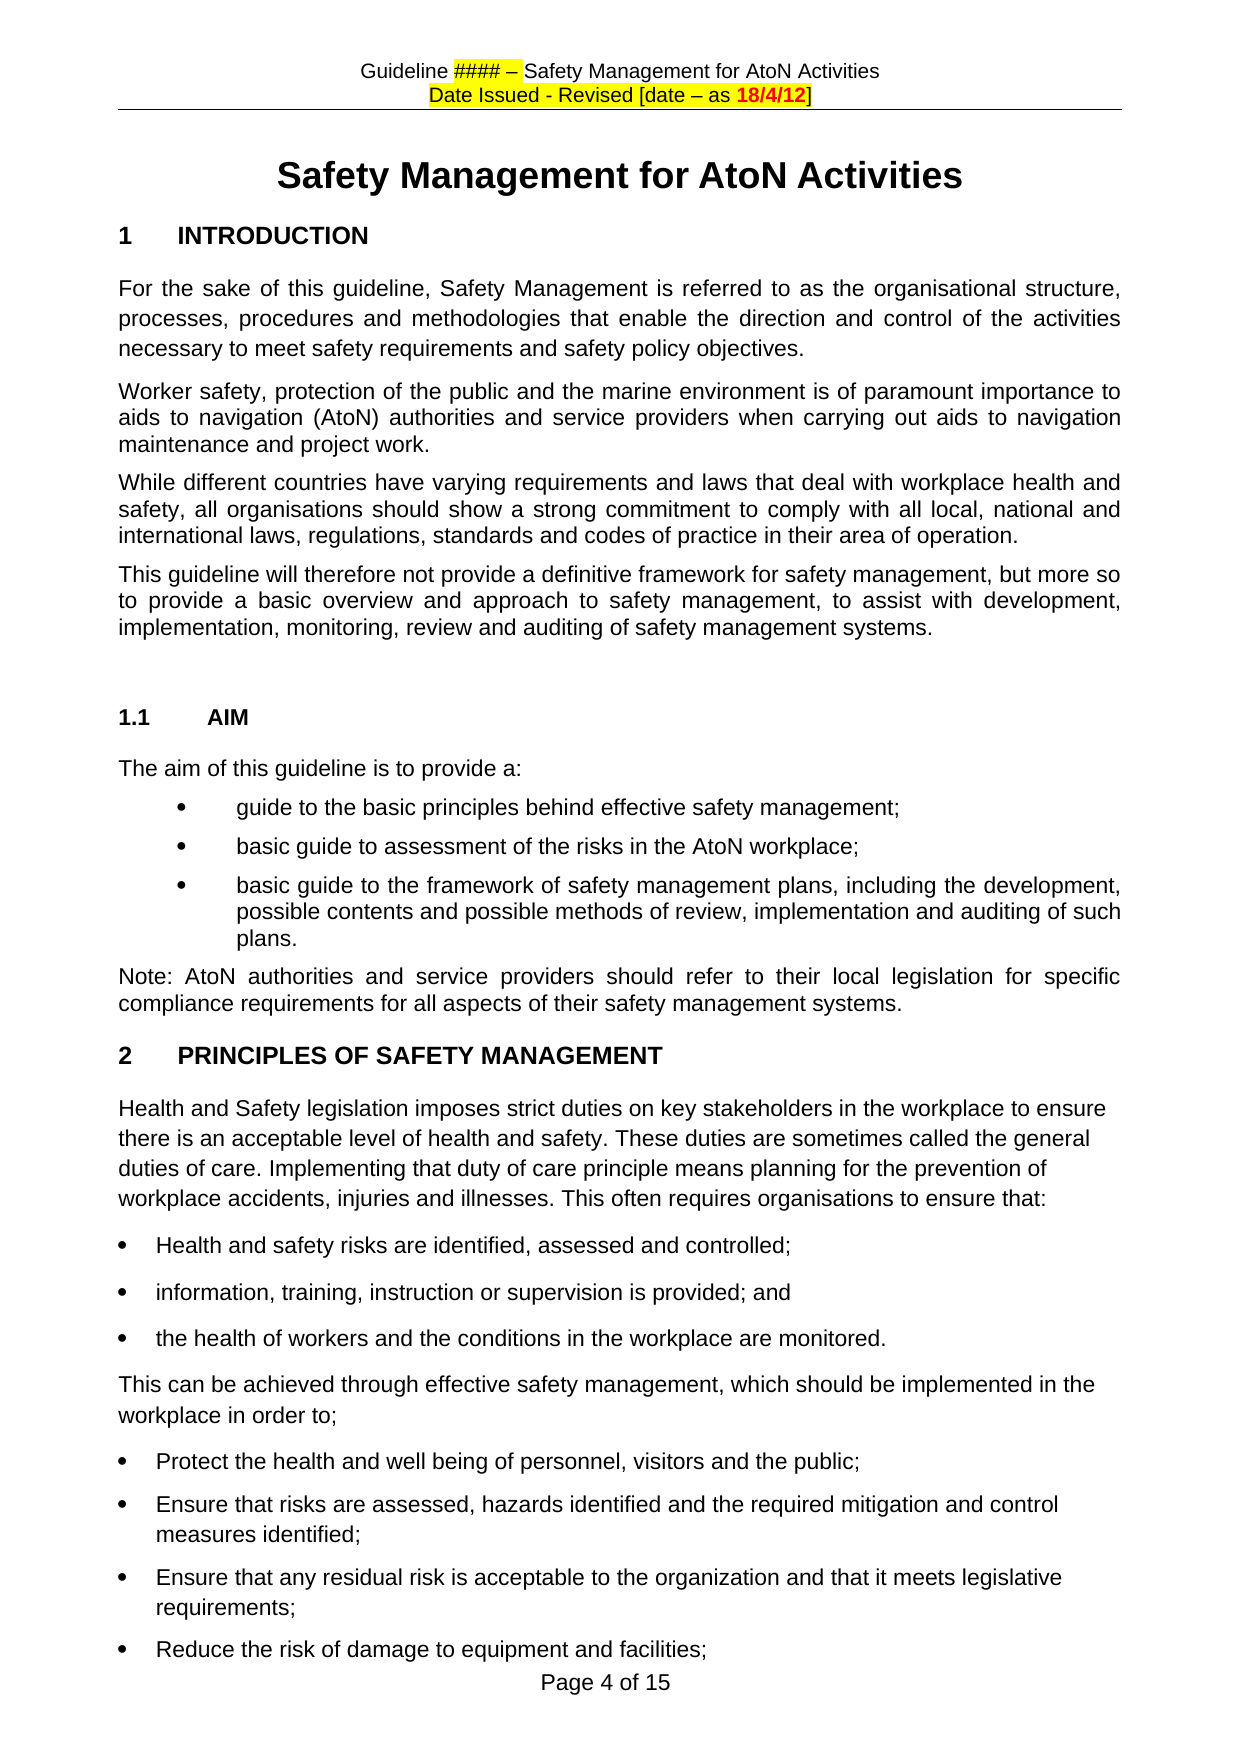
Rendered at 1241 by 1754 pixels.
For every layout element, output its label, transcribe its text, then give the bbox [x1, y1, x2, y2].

subtitle Introduction [118, 221, 1122, 250]
text This can be achieved through effective safety management, which should be implemented in the workplace in order to; [118, 1371, 1122, 1428]
list guide to the basic principles behind effective safety management; [177, 794, 1122, 820]
list basic guide to assessment of the risks in the AtoN workplace; [177, 833, 1122, 859]
list the health of workers and the conditions in the workplace are monitored. [118, 1325, 1122, 1351]
text The aim of this guideline is to provide a: [118, 755, 1122, 782]
list basic guide to the framework of safety management plans, including the development, possible contents and possible methods of review, implementation and auditing of such plans. [177, 872, 1122, 951]
text Health and Safety legislation imposes strict duties on key stakeholders in the workplace to ensure there is an acceptable level of health and safety. These duties are sometimes called the general duties of care. Implementing that duty of care principle means planning for the prevention of workplace accidents, injuries and illnesses. This often requires organisations to ensure that: [118, 1095, 1122, 1212]
text This guideline will therefore not provide a definitive framework for safety management, but more so to provide a basic overview and approach to safety management, to assist with development, implementation, monitoring, review and auditing of safety management systems. [118, 561, 1122, 640]
text Worker safety, protection of the public and the marine environment is of paramount importance to aids to navigation (AtoN) authorities and service providers when carrying out aids to navigation maintenance and project work. [118, 378, 1122, 457]
text For the sake of this guideline, Safety Management is referred to as the organisational structure, processes, procedures and methodologies that enable the direction and control of the activities necessary to meet safety requirements and safety policy objectives. [118, 275, 1122, 361]
subtitle PRINCIPLES OF SAFETY MANAGEMENT [118, 1041, 1122, 1070]
text While different countries have varying requirements and laws that deal with workplace health and safety, all organisations should show a strong commitment to comply with all local, national and international laws, regulations, standards and codes of practice in their area of operation. [118, 469, 1122, 548]
list Reduce the risk of damage to equipment and facilities; [118, 1636, 1122, 1663]
list Ensure that any residual risk is acceptable to the organization and that it meets legislative requirements; [118, 1563, 1122, 1620]
list information, training, instruction or supervision is provided; and [118, 1279, 1122, 1305]
title Safety Management for AtoN Activities [118, 153, 1122, 196]
list Protect the health and well being of personnel, visitors and the public; [118, 1448, 1122, 1474]
subtitle AIM [118, 704, 1122, 730]
list Health and safety risks are identified, assessed and controlled; [118, 1232, 1122, 1259]
list Ensure that risks are assessed, hazards identified and the required mitigation and control measures identified; [118, 1491, 1122, 1547]
text Note: AtoN authorities and service providers should refer to their local legislation for specific compliance requirements for all aspects of their safety management systems. [118, 963, 1122, 1016]
